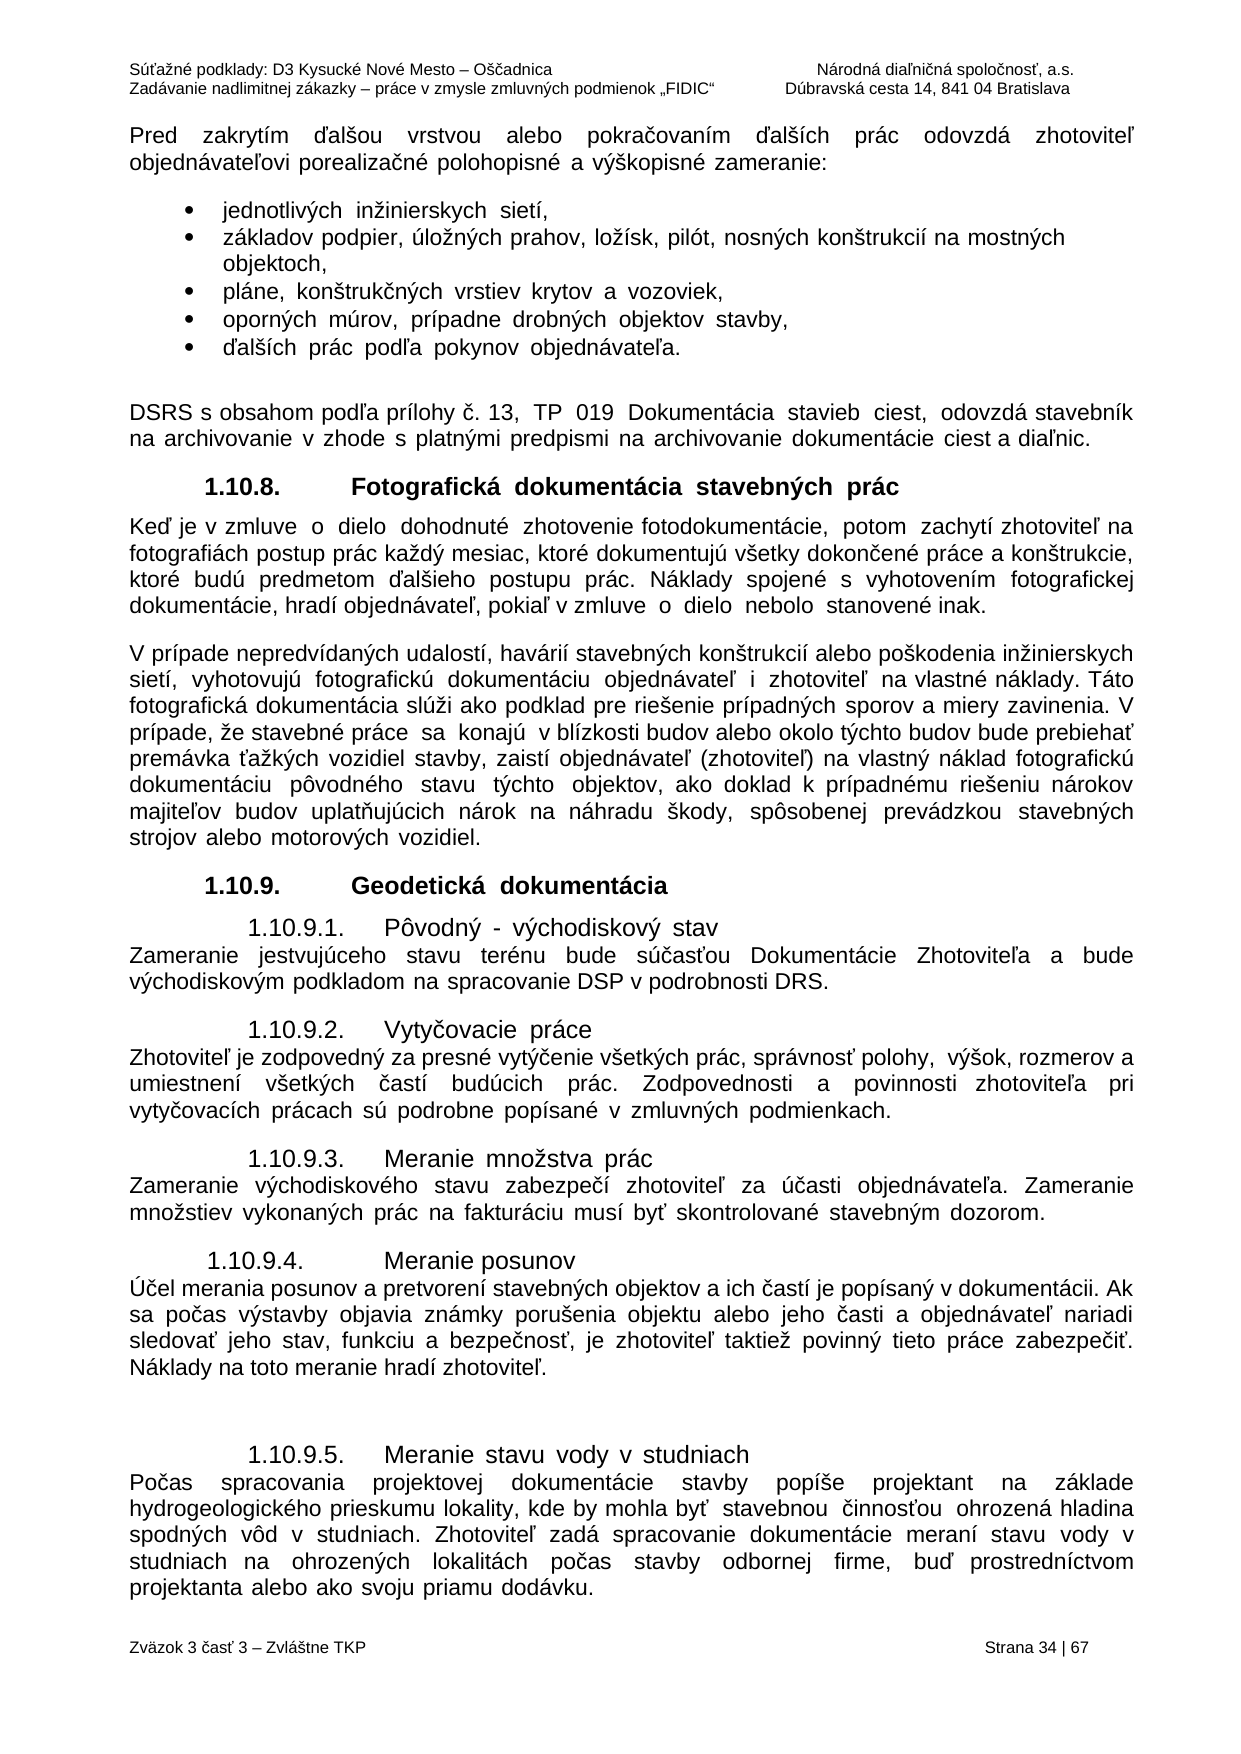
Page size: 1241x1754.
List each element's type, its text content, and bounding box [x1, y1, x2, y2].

text Účel merania posunov a pretvorení stavebných objektov a ich častí je popísaný v dokumentácii. Ak sa počas výstavby objavia známky porušenia objektu alebo jeho časti a objednávateľ nariadi sledovať jeho stav, funkciu a bezpečnosť, je zhotoviteľ taktiež povinný tieto práce zabezpečiť. Náklady na toto meranie hradí zhotoviteľ. [129, 1275, 1134, 1380]
list Vytyčovacie práce [247, 1015, 1134, 1044]
subtitle Fotografická dokumentácia stavebných prác [204, 472, 1134, 501]
list Meranie posunov [207, 1246, 1134, 1275]
text Zhotoviteľ je zodpovedný za presné vytýčenie všetkých prác, správnosť polohy, výšok, rozmerov a umiestnení všetkých častí budúcich prác. Zodpovednosti a povinnosti zhotoviteľa pri vytyčovacích prácach sú podrobne popísané v zmluvných podmienkach. [129, 1044, 1134, 1123]
list oporných múrov, prípadne drobných objektov stavby, [185, 305, 1134, 333]
text DSRS s obsahom podľa prílohy č. 13, TP 019 Dokumentácia stavieb ciest, odovzdá stavebník na archivovanie v zhode s platnými predpismi na archivovanie dokumentácie ciest a diaľnic. [129, 398, 1134, 451]
list pláne, konštrukčných vrstiev krytov a vozoviek, [185, 277, 1134, 305]
list základov podpier, úložných prahov, ložísk, pilót, nosných konštrukcií na mostných objektoch, [185, 224, 1123, 277]
text Počas spracovania projektovej dokumentácie stavby popíše projektant na základe hydrogeologického prieskumu lokality, kde by mohla byť stavebnou činnosťou ohrozená hladina spodných vôd v studniach. Zhotoviteľ zadá spracovanie dokumentácie meraní stavu vody v studniach na ohrozených lokalitách počas stavby odbornej firme, buď prostredníctvom projektanta alebo ako svoju priamu dodávku. [129, 1469, 1134, 1600]
list Pôvodný - východiskový stav [247, 913, 1134, 942]
text Zameranie jestvujúceho stavu terénu bude súčasťou Dokumentácie Zhotoviteľa a bude východiskovým podkladom na spracovanie DSP v podrobnosti DRS. [129, 942, 1134, 994]
list ďalších prác podľa pokynov objednávateľa. [185, 333, 1134, 361]
text Pred zakrytím ďalšou vrstvou alebo pokračovaním ďalších prác odovzdá zhotoviteľ objednávateľovi porealizačné polohopisné a výškopisné zameranie: [129, 122, 1134, 175]
list Meranie množstva prác [247, 1144, 1134, 1172]
subtitle Geodetická dokumentácia [204, 871, 1134, 900]
text Zameranie východiskového stavu zabezpečí zhotoviteľ za účasti objednávateľa. Zameranie množstiev vykonaných prác na fakturáciu musí byť skontrolované stavebným dozorom. [129, 1172, 1134, 1225]
list jednotlivých inžinierskych sietí, [185, 196, 1134, 224]
text V prípade nepredvídaných udalostí, havárií stavebných konštrukcií alebo poškodenia inžinierskych sietí, vyhotovujú fotografickú dokumentáciu objednávateľ i zhotoviteľ na vlastné náklady. Táto fotografická dokumentácia slúži ako podklad pre riešenie prípadných sporov a miery zavinenia. V prípade, že stavebné práce sa konajú v blízkosti budov alebo okolo týchto budov bude prebiehať premávka ťažkých vozidiel stavby, zaistí objednávateľ (zhotoviteľ) na vlastný náklad fotografickú dokumentáciu pôvodného stavu týchto objektov, ako doklad k prípadnému riešeniu nárokov majiteľov budov uplatňujúcich nárok na náhradu škody, spôsobenej prevádzkou stavebných strojov alebo motorových vozidiel. [129, 639, 1134, 850]
text Keď je v zmluve o dielo dohodnuté zhotovenie fotodokumentácie, potom zachytí zhotoviteľ na fotografiách postup prác každý mesiac, ktoré dokumentujú všetky dokončené práce a konštrukcie, ktoré budú predmetom ďalšieho postupu prác. Náklady spojené s vyhotovením fotografickej dokumentácie, hradí objednávateľ, pokiaľ v zmluve o dielo nebolo stanovené inak. [129, 513, 1134, 619]
list Meranie stavu vody v studniach [247, 1440, 1134, 1469]
